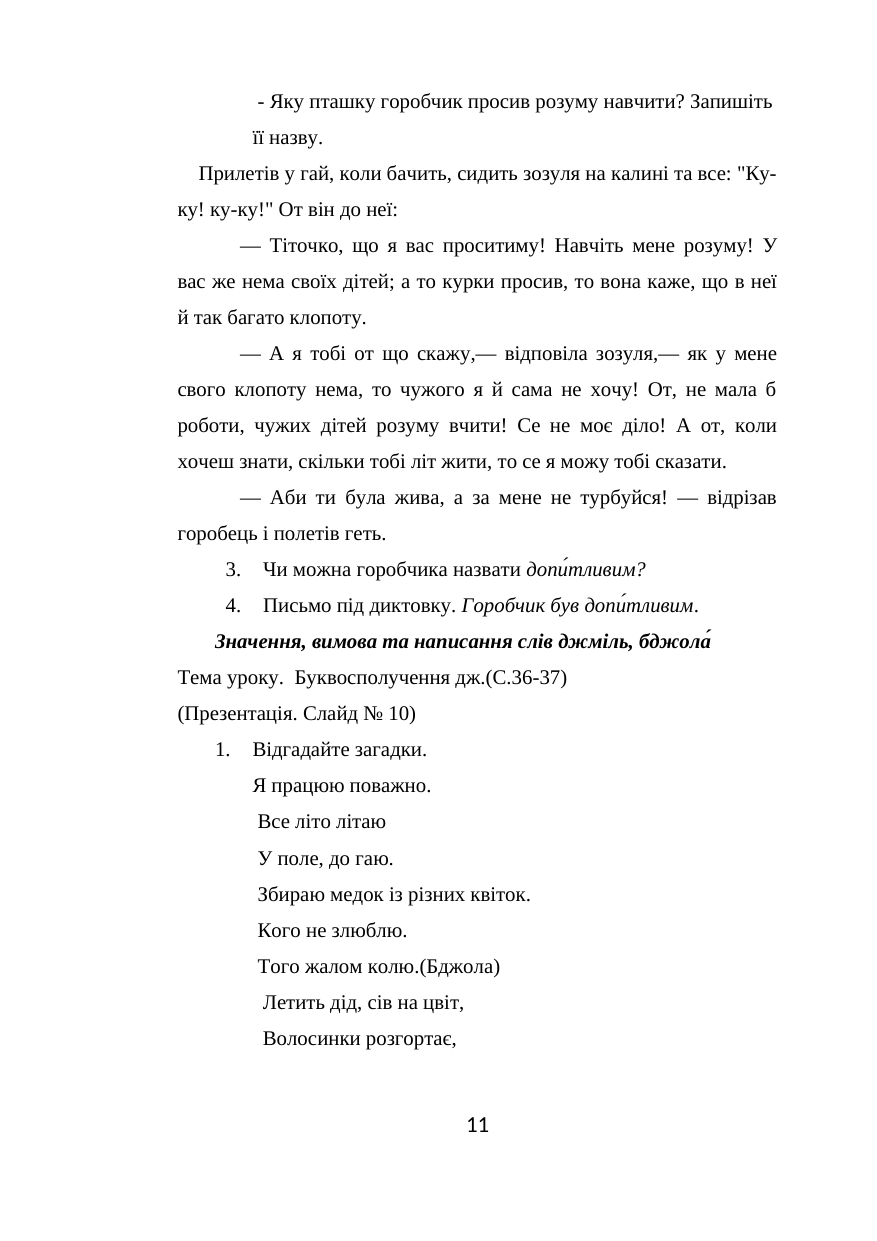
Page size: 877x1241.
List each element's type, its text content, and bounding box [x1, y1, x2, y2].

text Прилетів у гай, коли бачить, сидить зозуля на калині та все: "Ку-ку! ку-ку!" От він до неї: [177, 161, 778, 221]
text - Яку пташку горобчик просив розуму навчити? Запишіть її назву. [252, 89, 778, 149]
text Я працюю поважно. [252, 773, 778, 797]
text — Аби ти була жива, а за мене не турбуйся! — відрізав горобець і полетів геть. [177, 485, 778, 545]
text Все літо літаю [252, 809, 778, 833]
text Летить дід, сів на цвіт, [252, 990, 778, 1014]
text У поле, до гаю. [252, 846, 778, 869]
text Волосинки розгортає, [252, 1026, 778, 1050]
text Збираю медок із різних квіток. [252, 882, 778, 906]
text Тема уроку. Буквосполучення дж.(С.36-37) [177, 665, 778, 689]
text — Тіточко, що я вас проситиму! Навчіть мене розуму! У вас же нема своїх дітей; а то курки просив, то вона каже, що в неї й так багато клопоту. [177, 233, 778, 329]
list Письмо під диктовку. Горобчик був допи́тливим. [225, 593, 778, 617]
text Кого не злюблю. [252, 918, 778, 942]
list Відгадайте загадки. [215, 737, 778, 761]
text (Презентація. Слайд № 10) [177, 701, 778, 725]
text Того жалом колю.(Бджола) [252, 954, 778, 978]
text — А я тобі от що скажу,— відповіла зозуля,— як у мене свого клопоту нема, то чужого я й сама не хочу! От, не мала б роботи, чужих дітей розуму вчити! Се не моє діло! А от, коли хочеш знати, скільки тобі літ жити, то се я можу тобі сказати. [177, 341, 778, 473]
text Значення, вимова та написання слів джміль, бджола́ [215, 629, 778, 653]
list Чи можна горобчика назвати допи́тливим? [225, 557, 778, 581]
